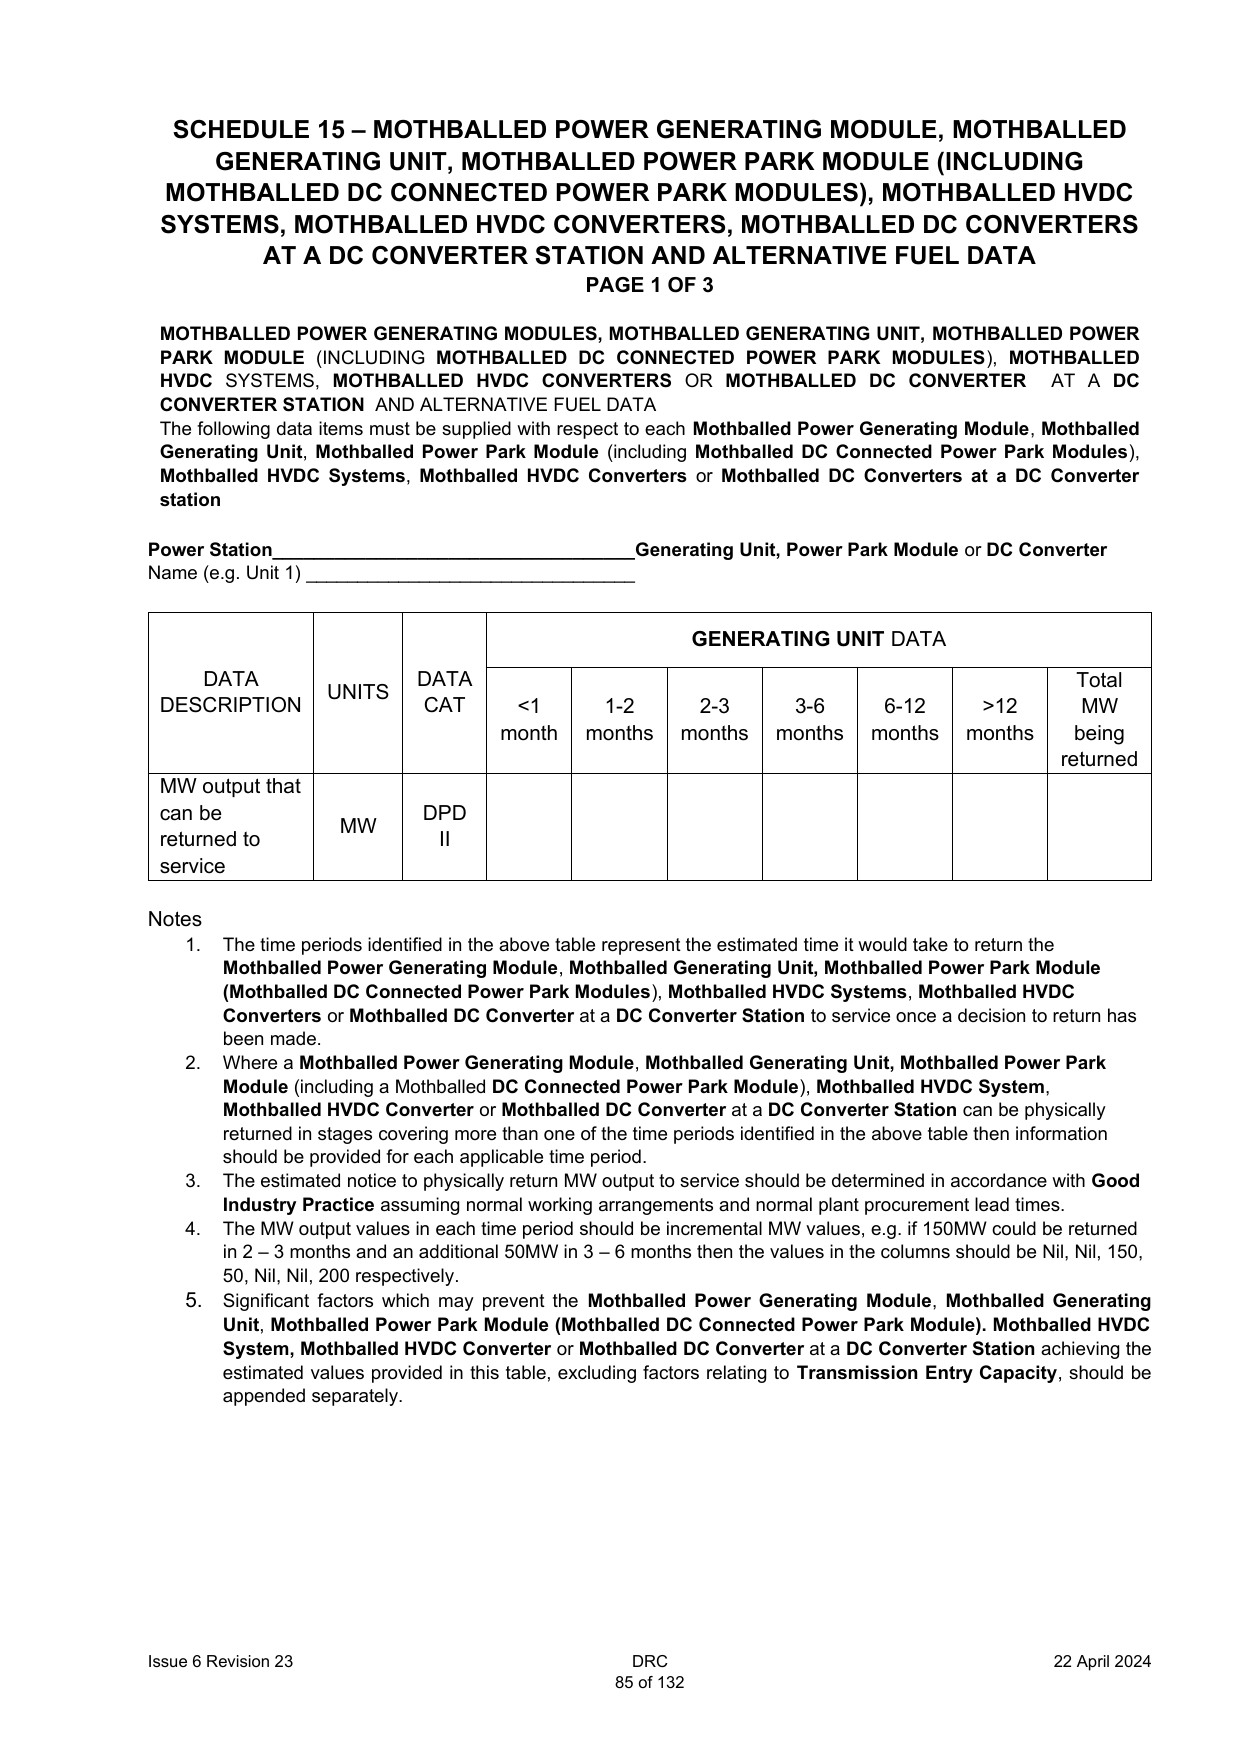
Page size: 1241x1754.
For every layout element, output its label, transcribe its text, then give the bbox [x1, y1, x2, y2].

list Where a Mothballed Power Generating Module, Mothballed Generating Unit, Mothballed Power Park Module (including a Mothballed DC Connected Power Park Module), Mothballed HVDC System, Mothballed HVDC Converter or Mothballed DC Converter at a DC Converter Station can be physically returned in stages covering more than one of the time periods identified in the above table then information should be provided for each applicable time period. [185, 1052, 1152, 1168]
list Significant factors which may prevent the Mothballed Power Generating Module, Mothballed Generating Unit, Mothballed Power Park Module (Mothballed DC Connected Power Park Module). Mothballed HVDC System, Mothballed HVDC Converter or Mothballed DC Converter at a DC Converter Station achieving the estimated values provided in this table, excluding factors relating to Transmission Entry Capacity, should be appended separately. [185, 1288, 1152, 1407]
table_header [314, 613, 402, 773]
text SCHEDULE 15 – MOTHBALLED POWER GENERATING MODULE, MOTHBALLED GENERATING UNIT, MOTHBALLED POWER PARK MODULE (INCLUDING MOTHBALLED DC CONNECTED POWER PARK MODULES), MOTHBALLED HVDC SYSTEMS, MOTHBALLED HVDC CONVERTERS, MOTHBALLED DC CONVERTERS AT A DC CONVERTER STATION AND ALTERNATIVE FUEL DATA [148, 115, 1152, 270]
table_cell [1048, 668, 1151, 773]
text Notes [148, 907, 1152, 931]
text Power Station Generating Unit, Power Park Module or DC Converter Name (e.g. Unit 1) [148, 538, 1152, 583]
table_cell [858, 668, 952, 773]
text The following data items must be supplied with respect to each Mothballed Power Generating Module, Mothballed Generating Unit, Mothballed Power Park Module (including Mothballed DC Connected Power Park Modules), Mothballed HVDC Systems, Mothballed HVDC Converters or Mothballed DC Converters at a DC Converter station [159, 417, 1140, 510]
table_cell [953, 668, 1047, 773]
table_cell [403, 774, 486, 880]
list The time periods identified in the above table represent the estimated time it would take to return the Mothballed Power Generating Module, Mothballed Generating Unit, Mothballed Power Park Module (Mothballed DC Connected Power Park Modules), Mothballed HVDC Systems, Mothballed HVDC Converters or Mothballed DC Converter at a DC Converter Station to service once a decision to return has been made. [185, 933, 1152, 1050]
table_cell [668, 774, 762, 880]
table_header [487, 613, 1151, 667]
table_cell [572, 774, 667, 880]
list The MW output values in each time period should be incremental MW values, e.g. if 150MW could be returned in 2 – 3 months and an additional 50MW in 3 – 6 months then the values in the columns should be Nil, Nil, 150, 50, Nil, Nil, 200 respectively. [185, 1217, 1152, 1286]
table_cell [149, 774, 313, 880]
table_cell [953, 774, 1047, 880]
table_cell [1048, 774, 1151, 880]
list The estimated notice to physically return MW output to service should be determined in accordance with Good Industry Practice assuming normal working arrangements and normal plant procurement lead times. [185, 1170, 1152, 1215]
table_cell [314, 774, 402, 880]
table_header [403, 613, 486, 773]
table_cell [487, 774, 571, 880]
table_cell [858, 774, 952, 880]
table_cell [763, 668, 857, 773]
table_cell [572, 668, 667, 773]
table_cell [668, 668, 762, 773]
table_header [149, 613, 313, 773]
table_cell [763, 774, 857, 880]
text MOTHBALLED POWER GENERATING MODULES, MOTHBALLED GENERATING UNIT, MOTHBALLED POWER PARK MODULE (INCLUDING MOTHBALLED DC CONNECTED POWER PARK MODULES), MOTHBALLED HVDC SYSTEMS, MOTHBALLED HVDC CONVERTERS OR MOTHBALLED DC CONVERTER AT A DC CONVERTER STATION AND ALTERNATIVE FUEL DATA [159, 323, 1140, 415]
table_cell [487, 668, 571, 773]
text PAGE 1 OF 3 [148, 273, 1152, 297]
